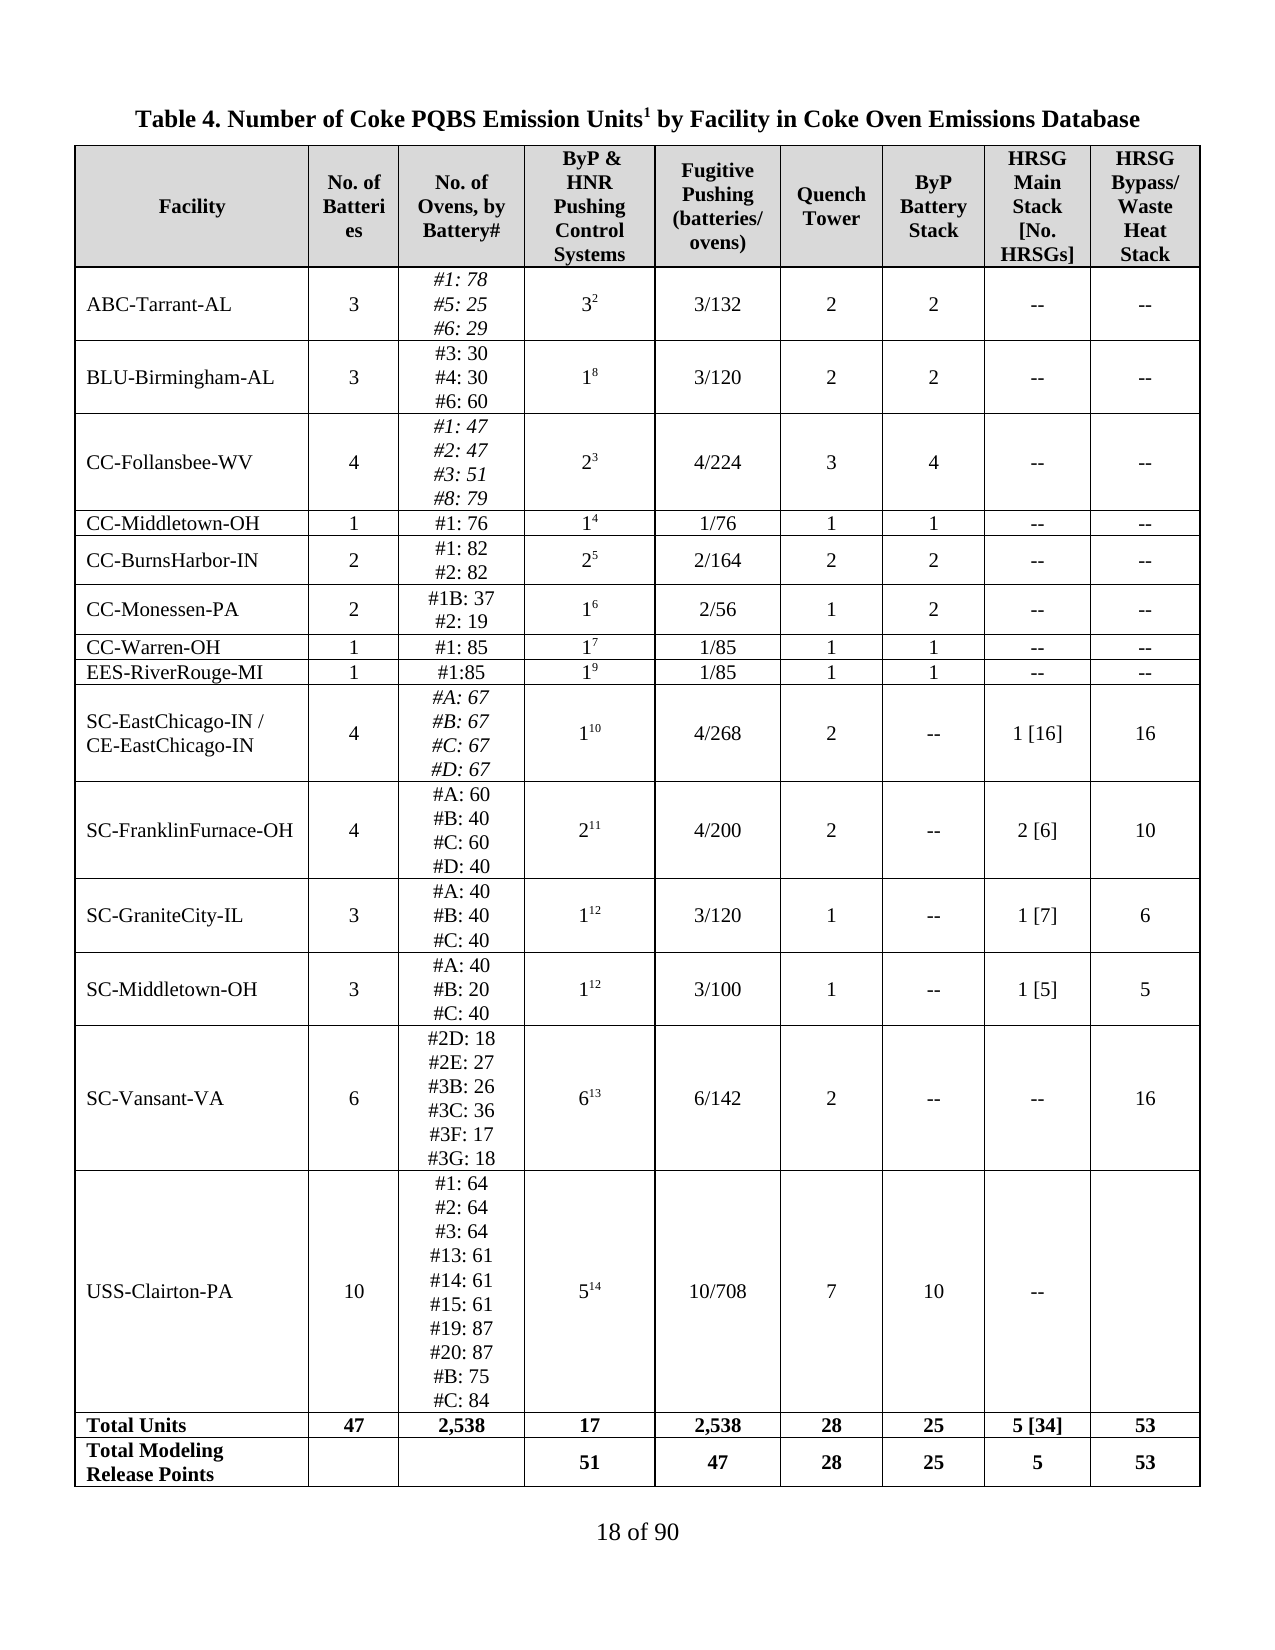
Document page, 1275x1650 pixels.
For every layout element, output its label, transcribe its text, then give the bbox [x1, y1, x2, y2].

table_cell 2 [781, 1026, 882, 1170]
table_cell -- [1091, 268, 1199, 339]
table_cell 2 [883, 536, 984, 584]
table_cell -- [985, 585, 1090, 633]
table_cell 4 [309, 685, 398, 781]
table_cell -- [1091, 585, 1199, 633]
table_cell CC-Warren-OH [76, 635, 308, 659]
table_cell -- [1091, 660, 1199, 684]
table_cell 1 [883, 635, 984, 659]
table_cell 1 [781, 879, 882, 952]
table_cell 1 [309, 635, 398, 659]
table_cell #3: 30 #4: 30 #6: 60 [399, 341, 524, 413]
text Table 4. Number of Coke PQBS Emission Units1 by Facility in Coke Oven Emissions Database [75, 104, 1200, 132]
table_cell 18 [525, 341, 654, 413]
table_cell 51 [525, 1438, 654, 1486]
table_cell 5 [1091, 953, 1199, 1025]
table_cell 1/76 [656, 511, 780, 535]
table_cell -- [883, 879, 984, 952]
table_cell 3 [309, 953, 398, 1025]
table_cell ABC-Tarrant-AL [76, 268, 308, 339]
table_cell -- [1091, 341, 1199, 413]
table_cell -- [985, 511, 1090, 535]
table_cell 3 [781, 414, 882, 510]
table_cell -- [1091, 536, 1199, 584]
table_cell #1: 76 [399, 511, 524, 535]
table_cell 3 [309, 268, 398, 339]
table_cell 1 [883, 660, 984, 684]
table_cell -- [883, 685, 984, 781]
table_cell -- [883, 953, 984, 1025]
table_cell 4/200 [656, 782, 780, 878]
table_cell -- [985, 635, 1090, 659]
table_cell 2 [781, 782, 882, 878]
table_cell 10/708 [656, 1171, 780, 1412]
table_cell 1 [781, 585, 882, 633]
table_cell SC-Vansant-VA [76, 1026, 308, 1170]
table_cell -- [985, 268, 1090, 339]
table_cell #1: 64 #2: 64 #3: 64 #13: 61 #14: 61 #15: 61 #19: 87 #20: 87 #B: 75 #C: 84 [399, 1171, 524, 1412]
table_cell 7 [781, 1171, 882, 1412]
table_cell #1B: 37 #2: 19 [399, 585, 524, 633]
table_cell #1:85 [399, 660, 524, 684]
table_cell 16 [1091, 685, 1199, 781]
table_cell -- [985, 1171, 1090, 1412]
table_cell 17 [525, 635, 654, 659]
table_cell 25 [525, 536, 654, 584]
table_cell 2 [309, 585, 398, 633]
table_cell 6/142 [656, 1026, 780, 1170]
table_cell 1 [7] [985, 879, 1090, 952]
table_header No. of Batteries [309, 146, 398, 266]
table_cell #A: 67 #B: 67 #C: 67 #D: 67 [399, 685, 524, 781]
table_cell [399, 1438, 524, 1486]
table_cell 2 [6] [985, 782, 1090, 878]
table_cell 4 [309, 782, 398, 878]
table_cell 1 [781, 953, 882, 1025]
table_cell #A: 60 #B: 40 #C: 60 #D: 40 [399, 782, 524, 878]
table_cell CC-Middletown-OH [76, 511, 308, 535]
table_cell #A: 40 #B: 40 #C: 40 [399, 879, 524, 952]
table_cell 10 [1091, 782, 1199, 878]
table_cell 2 [883, 268, 984, 339]
table_cell 4 [309, 414, 398, 510]
table_cell 4 [883, 414, 984, 510]
table_header ByP & HNR Pushing Control Systems [525, 146, 654, 266]
table_cell 47 [309, 1413, 398, 1437]
table_header ByP Battery Stack [883, 146, 984, 266]
table_cell 25 [883, 1413, 984, 1437]
table_cell 2 [781, 685, 882, 781]
table_cell 112 [525, 879, 654, 952]
table_cell 2 [781, 268, 882, 339]
table_cell 112 [525, 953, 654, 1025]
table_cell 1 [309, 511, 398, 535]
table_cell 16 [1091, 1026, 1199, 1170]
table_cell 211 [525, 782, 654, 878]
table_cell 1 [883, 511, 984, 535]
table_header No. of Ovens, by Battery# [399, 146, 524, 266]
table_cell 3/132 [656, 268, 780, 339]
table_cell SC-FranklinFurnace-OH [76, 782, 308, 878]
table_cell -- [985, 341, 1090, 413]
table_cell SC-GraniteCity-IL [76, 879, 308, 952]
table_cell 2,538 [656, 1413, 780, 1437]
table_cell 6 [1091, 879, 1199, 952]
table_cell 1 [781, 660, 882, 684]
table_cell -- [1091, 511, 1199, 535]
table_cell 5 [34] [985, 1413, 1090, 1437]
table_cell 613 [525, 1026, 654, 1170]
table_cell 1 [5] [985, 953, 1090, 1025]
table_cell -- [1091, 414, 1199, 510]
table_cell 2 [883, 341, 984, 413]
table_cell 2 [781, 341, 882, 413]
table_cell 514 [525, 1171, 654, 1412]
table_cell 1/85 [656, 660, 780, 684]
table_cell 28 [781, 1438, 882, 1486]
table_cell -- [985, 660, 1090, 684]
table_cell 2 [309, 536, 398, 584]
table_cell 25 [883, 1438, 984, 1486]
table_cell 17 [525, 1413, 654, 1437]
table_cell Total Units [76, 1413, 308, 1437]
table_cell 4/268 [656, 685, 780, 781]
table_cell BLU-Birmingham-AL [76, 341, 308, 413]
table_cell -- [883, 782, 984, 878]
table_cell Total Modeling Release Points [76, 1438, 308, 1486]
table_cell 3 [309, 341, 398, 413]
table_cell 47 [656, 1438, 780, 1486]
table_cell 32 [525, 268, 654, 339]
table_cell 2 [883, 585, 984, 633]
table_cell EES-RiverRouge-MI [76, 660, 308, 684]
table_cell [309, 1438, 398, 1486]
table_cell 23 [525, 414, 654, 510]
table_cell 1 [781, 511, 882, 535]
table_cell -- [1091, 635, 1199, 659]
table_cell -- [985, 536, 1090, 584]
table_cell 16 [525, 585, 654, 633]
table_cell 53 [1091, 1438, 1199, 1486]
table_cell 53 [1091, 1413, 1199, 1437]
table_cell SC-Middletown-OH [76, 953, 308, 1025]
table_cell 1 [309, 660, 398, 684]
table_cell 6 [309, 1026, 398, 1170]
table_cell -- [985, 414, 1090, 510]
table_header HRSG Bypass/ Waste Heat Stack [1091, 146, 1199, 266]
table_cell 110 [525, 685, 654, 781]
table_cell [1091, 1171, 1199, 1412]
table_cell 14 [525, 511, 654, 535]
table_cell #1: 47 #2: 47 #3: 51 #8: 79 [399, 414, 524, 510]
table_cell 2/164 [656, 536, 780, 584]
table_cell 3 [309, 879, 398, 952]
table_cell #1: 78 #5: 25 #6: 29 [399, 268, 524, 339]
table_header Quench Tower [781, 146, 882, 266]
table_cell 4/224 [656, 414, 780, 510]
table_cell 3/120 [656, 341, 780, 413]
table_cell #1: 85 [399, 635, 524, 659]
table_cell 1 [781, 635, 882, 659]
table_cell 19 [525, 660, 654, 684]
table_cell -- [985, 1026, 1090, 1170]
table_header Fugitive Pushing (batteries/ ovens) [656, 146, 780, 266]
table_cell 10 [883, 1171, 984, 1412]
table_cell 5 [985, 1438, 1090, 1486]
table_header Facility [76, 146, 308, 266]
table_cell 2,538 [399, 1413, 524, 1437]
table_cell CC-Monessen-PA [76, 585, 308, 633]
table_cell SC-EastChicago-IN / CE-EastChicago-IN [76, 685, 308, 781]
table_cell USS-Clairton-PA [76, 1171, 308, 1412]
table_cell CC-BurnsHarbor-IN [76, 536, 308, 584]
table_cell 3/120 [656, 879, 780, 952]
table_cell #A: 40 #B: 20 #C: 40 [399, 953, 524, 1025]
table_cell 1/85 [656, 635, 780, 659]
table_cell 28 [781, 1413, 882, 1437]
table_cell #2D: 18 #2E: 27 #3B: 26 #3C: 36 #3F: 17 #3G: 18 [399, 1026, 524, 1170]
table_header HRSG Main Stack [No. HRSGs] [985, 146, 1090, 266]
table_cell 2 [781, 536, 882, 584]
table_cell 10 [309, 1171, 398, 1412]
table_cell #1: 82 #2: 82 [399, 536, 524, 584]
table_cell 3/100 [656, 953, 780, 1025]
table_cell -- [883, 1026, 984, 1170]
table_cell 1 [16] [985, 685, 1090, 781]
table_cell CC-Follansbee-WV [76, 414, 308, 510]
table_cell 2/56 [656, 585, 780, 633]
